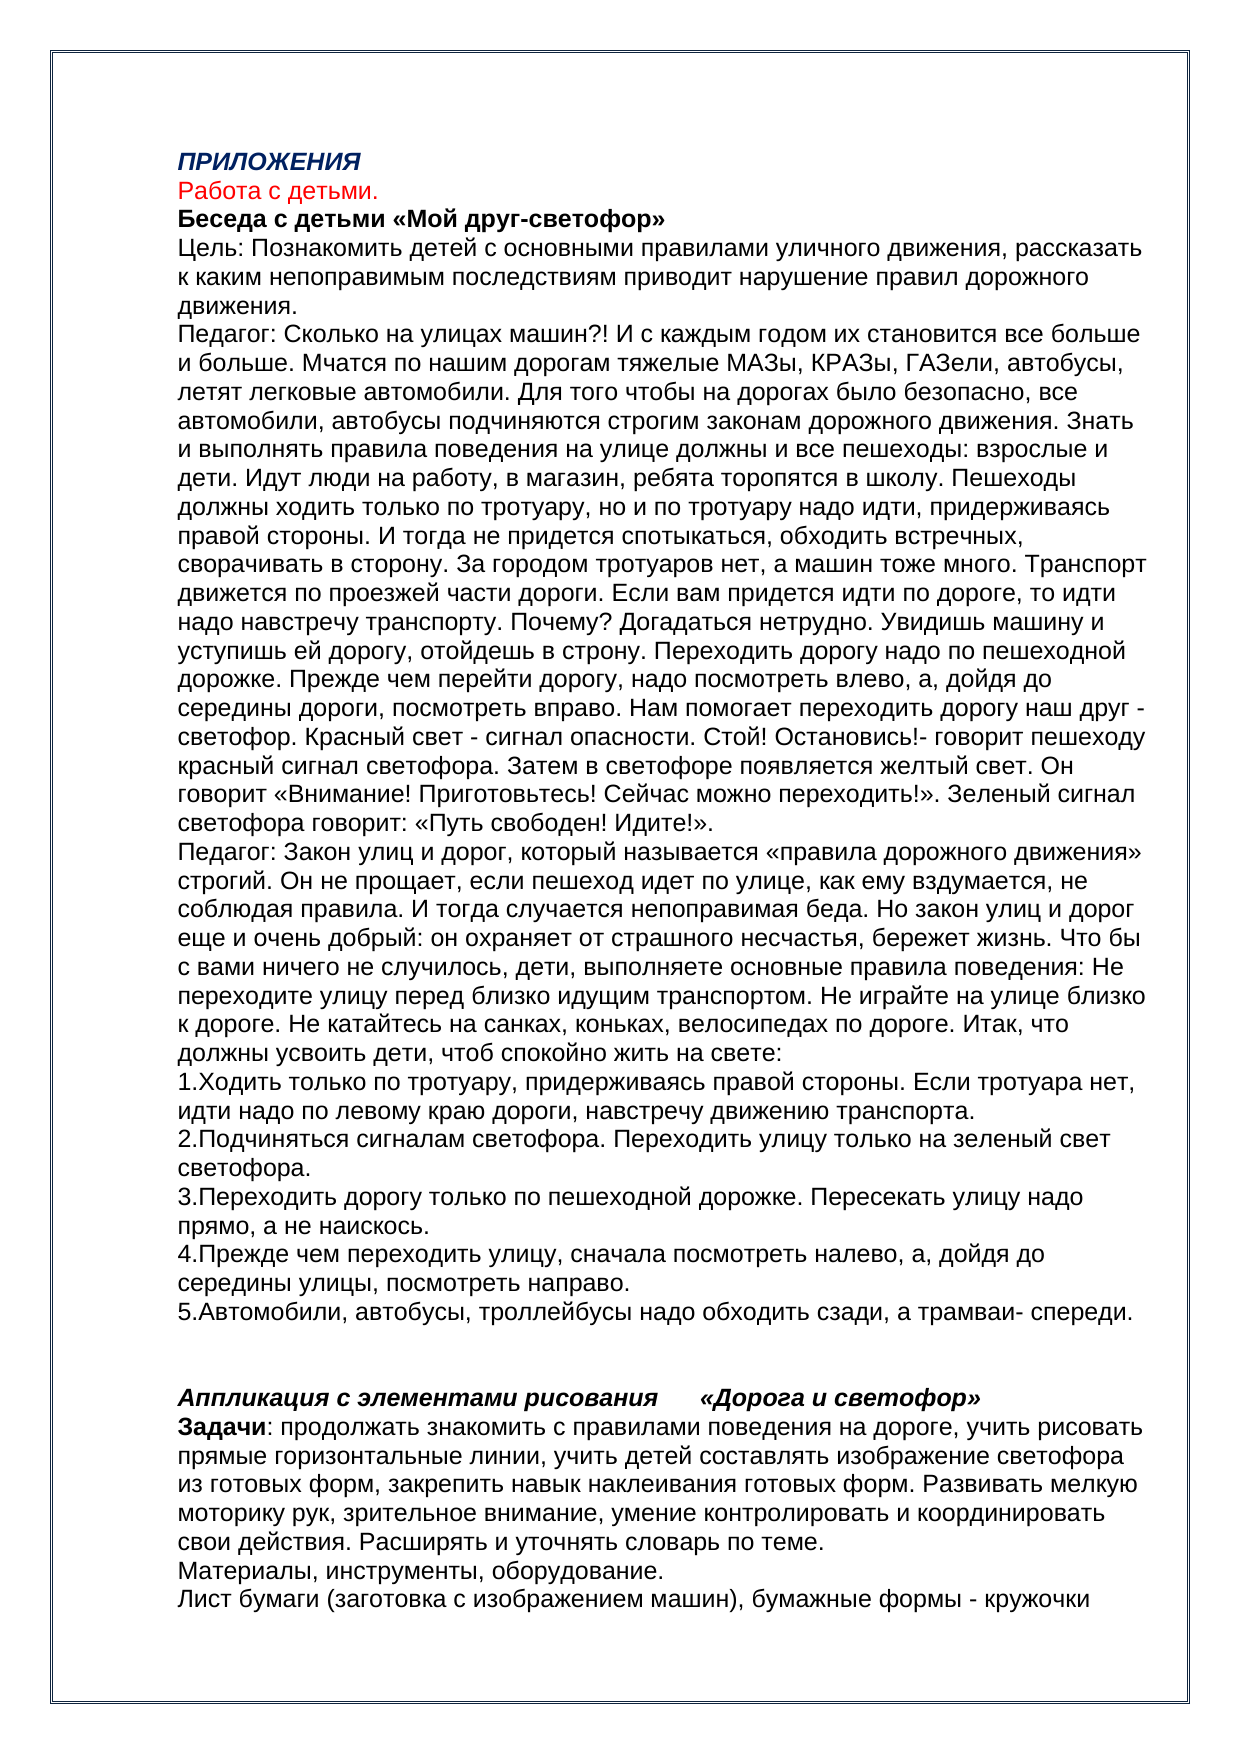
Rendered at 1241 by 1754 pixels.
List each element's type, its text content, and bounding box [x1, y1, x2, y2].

text ПРИЛОЖЕНИЯ [177, 118, 1152, 176]
text Беседа с детьми «Мой друг-светофор» Цель: Познакомить детей с основными правилами уличного движения, рассказать к каким непоправимым последствиям приводит нарушение правил дорожного движения. [177, 204, 1152, 319]
text Педагог: Сколько на улицах машин?! И с каждым годом их становится все больше и больше. Мчатся по нашим дорогам тяжелые МАЗы, КРАЗы, ГАЗели, автобусы, летят легковые автомобили. Для того чтобы на дорогах было безопасно, все автомобили, автобусы подчиняются строгим законам дорожного движения. Знать и выполнять правила поведения на улице должны и все пешеходы: взрослые и дети. Идут люди на работу, в магазин, ребята торопятся в школу. Пешеходы должны ходить только по тротуару, но и по тротуару надо идти, придерживаясь правой стороны. И тогда не придется спотыкаться, обходить встречных, сворачивать в сторону. За городом тротуаров нет, а машин тоже много. Транспорт движется по проезжей части дороги. Если вам придется идти по дороге, то идти надо навстречу транспорту. Почему? Догадаться нетрудно. Увидишь машину и уступишь ей дорогу, отойдешь в строну. Переходить дорогу надо по пешеходной дорожке. Прежде чем перейти дорогу, надо посмотреть влево, а, дойдя до середины дороги, посмотреть вправо. Нам помогает переходить дорогу наш друг - светофор. Красный свет - сигнал опасности. Стой! Остановись!- говорит пешеходу красный сигнал светофора. Затем в светофоре появляется желтый свет. Он говорит «Внимание! Приготовьтесь! Сейчас можно переходить!». Зеленый сигнал светофора говорит: «Путь свободен! Идите!». Педагог: Закон улиц и дорог, который называется «правила дорожного движения» строгий. Он не прощает, если пешеход идет по улице, как ему вздумается, не соблюдая правила. И тогда случается непоправимая беда. Но закон улиц и дорог еще и очень добрый: он охраняет от страшного несчастья, бережет жизнь. Что бы с вами ничего не случилось, дети, выполняете основные правила поведения: Не переходите улицу перед близко идущим транспортом. Не играйте на улице близко к дороге. Не катайтесь на санках, коньках, велосипедах по дороге. Итак, что должны усвоить дети, чтоб спокойно жить на свете: 1.Ходить только по тротуару, придерживаясь правой стороны. Если тротуара нет, идти надо по левому краю дороги, навстречу движению транспорта. 2.Подчиняться сигналам светофора. Переходить улицу только на зеленый свет светофора. 3.Переходить дорогу только по пешеходной дорожке. Пересекать улицу надо прямо, а не наискось. 4.Прежде чем переходить улицу, сначала посмотреть налево, а, дойдя до середины улицы, посмотреть направо. 5.Автомобили, автобусы, троллейбусы надо обходить сзади, а трамваи- спереди. [177, 319, 1152, 1326]
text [177, 1354, 1152, 1613]
text Работа с детьми. [177, 176, 1152, 204]
